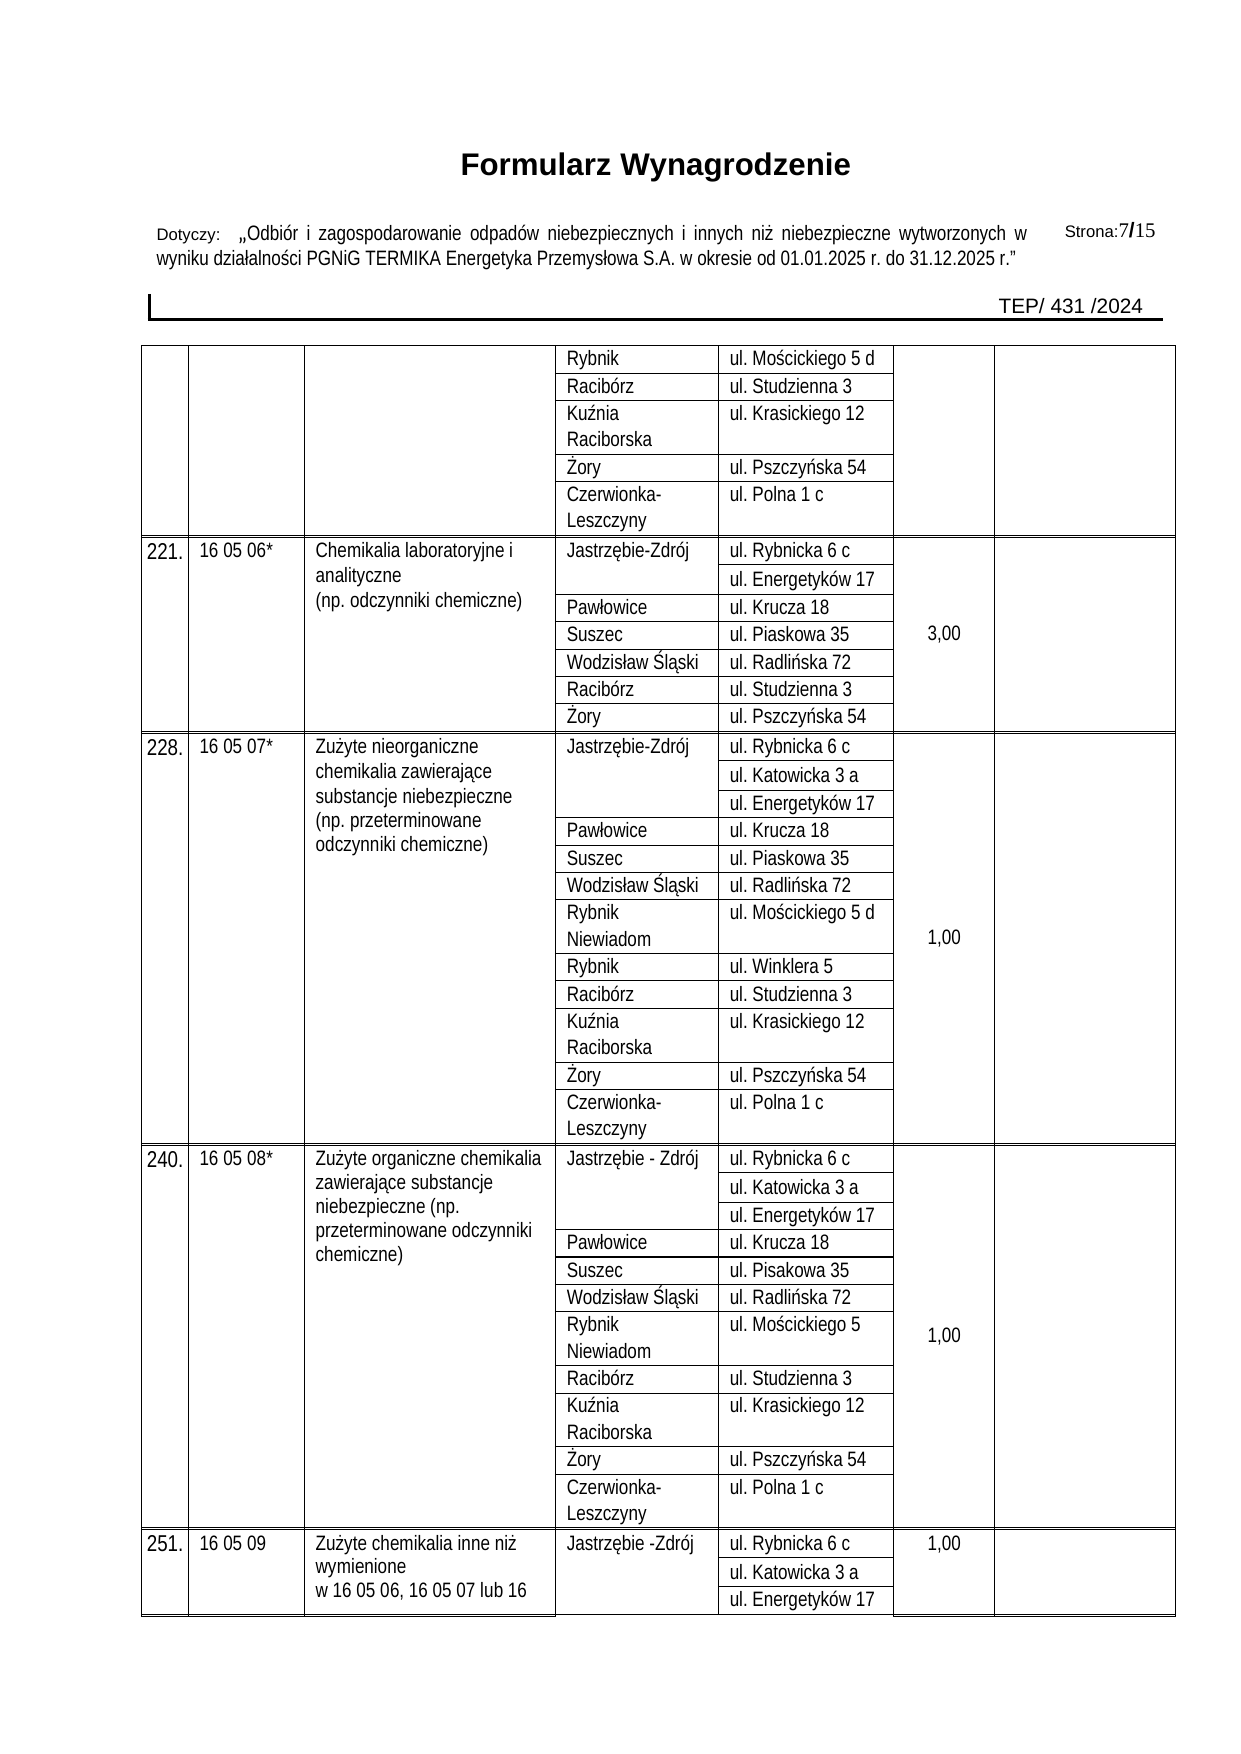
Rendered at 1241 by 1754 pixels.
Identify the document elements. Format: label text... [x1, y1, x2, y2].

table_cell 16 05 07* [189, 734, 304, 1143]
table_cell Rybnik Niewiadom [556, 1312, 718, 1365]
table_cell Jastrzębie-Zdrój [556, 538, 718, 594]
table_cell ul. Radlińska 72 [719, 650, 893, 676]
table_cell ul. Radlińska 72 [719, 873, 893, 899]
table_cell Jastrzębie - Zdrój [556, 1146, 718, 1229]
table_cell Czerwionka-Leszczyny [556, 1090, 718, 1143]
table_cell Żory [556, 1063, 718, 1089]
table_cell ul. Krasickiego 12 [719, 401, 893, 454]
table_cell Wodzisław Śląski [556, 873, 718, 899]
table_cell Kuźnia Raciborska [556, 401, 718, 454]
table_cell ul. Katowicka 3 a [719, 1558, 893, 1586]
table_cell 16 05 09 [189, 1530, 304, 1614]
table_cell ul. Rybnicka 6 c [719, 538, 893, 564]
table_cell Kuźnia Raciborska [556, 1009, 718, 1062]
table_cell 3,00 [894, 538, 994, 731]
table_cell ul. Energetyków 17 [719, 565, 893, 594]
table_cell [142, 538, 188, 731]
table_cell ul. Studzienna 3 [719, 374, 893, 400]
table_cell Pawłowice [556, 818, 718, 844]
table_cell ul. Energetyków 17 [719, 1203, 893, 1229]
table_cell Pawłowice [556, 595, 718, 621]
table_cell ul. Pisakowa 35 [719, 1258, 893, 1284]
table_cell ul. Pszczyńska 54 [719, 1063, 893, 1089]
table_cell Rybnik Niewiadom [556, 900, 718, 953]
table_cell Rybnik [556, 954, 718, 980]
table_cell Rybnik [556, 346, 718, 372]
table_cell Jastrzębie-Zdrój [556, 734, 718, 817]
table_cell 1,00 [894, 1530, 994, 1614]
table_cell 1,00 [894, 1146, 994, 1527]
table_cell ul. Krucza 18 [719, 1230, 893, 1256]
table_cell ul. Polna 1 c [719, 482, 893, 535]
table_cell Suszec [556, 622, 718, 648]
table_cell [142, 1146, 188, 1527]
table_cell ul. Radlińska 72 [719, 1285, 893, 1311]
table_cell ul. Pszczyńska 54 [719, 1447, 893, 1473]
table_cell [995, 1146, 1175, 1527]
table_cell [995, 538, 1175, 731]
table_cell ul. Krucza 18 [719, 595, 893, 621]
table_cell ul. Krucza 18 [719, 818, 893, 844]
table_cell Racibórz [556, 677, 718, 703]
table_cell Żory [556, 704, 718, 731]
table_cell Wodzisław Śląski [556, 650, 718, 676]
table_cell ul. Katowicka 3 a [719, 761, 893, 790]
table_cell Czerwionka-Leszczyny [556, 1475, 718, 1527]
table_cell ul. Pszczyńska 54 [719, 704, 893, 731]
table_cell ul. Krasickiego 12 [719, 1394, 893, 1446]
table_cell ul. Katowicka 3 a [719, 1173, 893, 1202]
table_cell [142, 1530, 188, 1614]
table_cell ul. Rybnicka 6 c [719, 1530, 893, 1557]
table_cell 1,00 [894, 734, 994, 1143]
table_cell Racibórz [556, 981, 718, 1008]
table_cell 16 05 08* [189, 1146, 304, 1527]
table_cell Wodzisław Śląski [556, 1285, 718, 1311]
table_cell Chemikalia laboratoryjne i analityczne (np. odczynniki chemiczne) [305, 538, 555, 731]
table_cell Kuźnia Raciborska [556, 1394, 718, 1446]
table_cell ul. Mościckiego 5 d [719, 346, 893, 372]
table_cell 16 05 06* [189, 538, 304, 731]
table_cell Żory [556, 1447, 718, 1473]
table_cell Racibórz [556, 1366, 718, 1392]
table_cell ul. Energetyków 17 [719, 791, 893, 817]
table_cell Zużyte nieorganiczne chemikalia zawierające substancje niebezpieczne (np. przeterminowane odczynniki chemiczne) [305, 734, 555, 1143]
table_cell [995, 1530, 1175, 1614]
table_cell ul. Polna 1 c [719, 1090, 893, 1143]
table_cell Zużyte chemikalia inne niż wymienione w 16 05 06, 16 05 07 lub 16 05 08 [305, 1530, 555, 1614]
table_cell ul. Krasickiego 12 [719, 1009, 893, 1062]
table_cell Czerwionka-Leszczyny [556, 482, 718, 535]
table_cell Racibórz [556, 374, 718, 400]
table_cell ul. Rybnicka 6 c [719, 734, 893, 760]
table_cell Żory [556, 455, 718, 481]
table_cell ul. Studzienna 3 [719, 1366, 893, 1392]
table_cell ul. Studzienna 3 [719, 981, 893, 1008]
table_cell ul. Piaskowa 35 [719, 846, 893, 872]
table_cell Zużyte organiczne chemikalia zawierające substancje niebezpieczne (np. przeterminowane odczynniki chemiczne) [305, 1146, 555, 1527]
table_cell Pawłowice [556, 1230, 718, 1256]
table_cell ul. Mościckiego 5 [719, 1312, 893, 1365]
table_cell Suszec [556, 1258, 718, 1284]
table_cell ul. Polna 1 c [719, 1475, 893, 1527]
table_cell ul. Pszczyńska 54 [719, 455, 893, 481]
table_cell Suszec [556, 846, 718, 872]
table_cell [995, 734, 1175, 1143]
table_cell ul. Studzienna 3 [719, 677, 893, 703]
table_cell ul. Piaskowa 35 [719, 622, 893, 648]
table_cell ul. Rybnicka 6 c [719, 1146, 893, 1172]
table_cell ul. Mościckiego 5 d [719, 900, 893, 953]
table_cell ul. Energetyków 17 [719, 1587, 893, 1614]
table_cell [142, 734, 188, 1143]
table_cell ul. Winklera 5 [719, 954, 893, 980]
table_cell Jastrzębie -Zdrój [556, 1530, 718, 1614]
